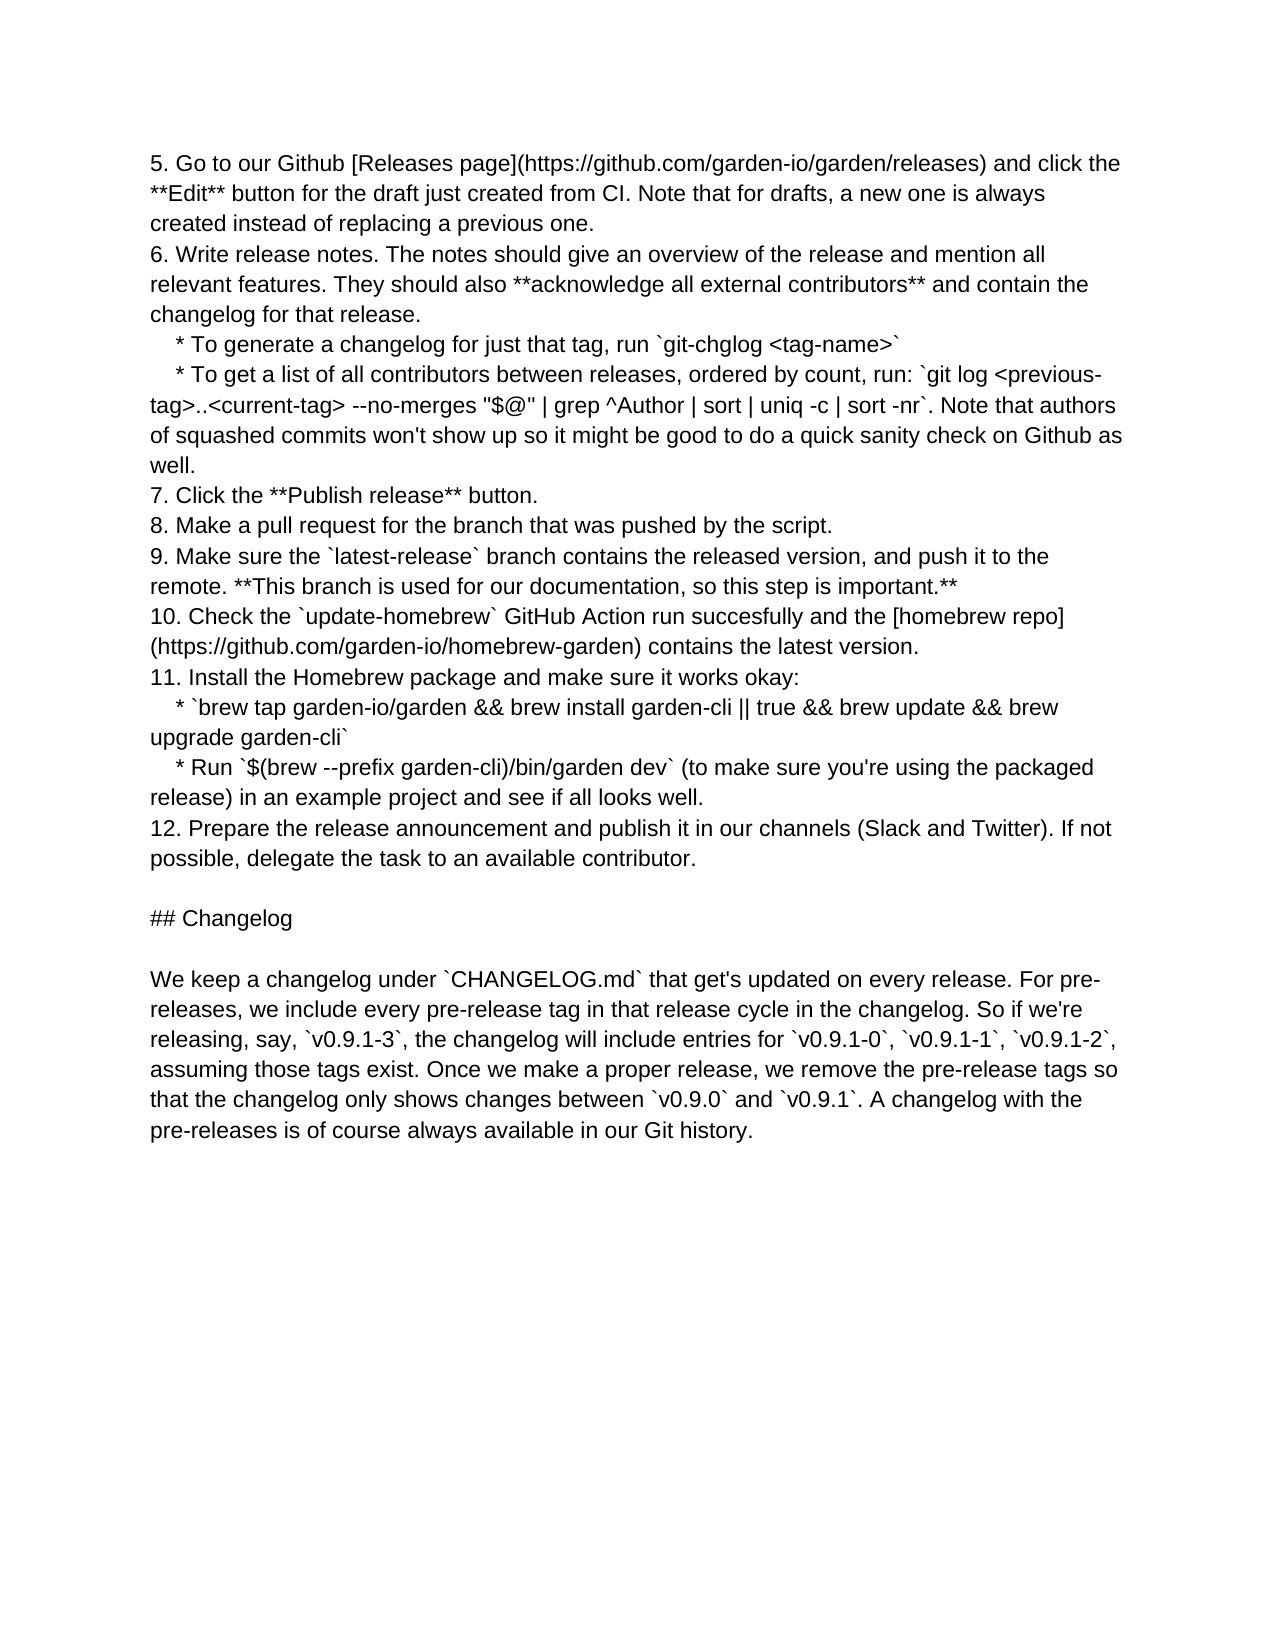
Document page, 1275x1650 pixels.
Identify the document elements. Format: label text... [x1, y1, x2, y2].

text 7. Click the **Publish release** button. [150, 482, 1125, 509]
text * To generate a changelog for just that tag, run `git-chglog <tag-name>` [150, 331, 1125, 358]
text We keep a changelog under `CHANGELOG.md` that get's updated on every release. For pre-releases, we include every pre-release tag in that release cycle in the changelog. So if we're releasing, say, `v0.9.1-3`, the changelog will include entries for `v0.9.1-0`, `v0.9.1-1`, `v0.9.1-2`, assuming those tags exist. Once we make a proper release, we remove the pre-release tags so that the changelog only shows changes between `v0.9.0` and `v0.9.1`. A changelog with the pre-releases is of course always available in our Git history. [150, 966, 1125, 1143]
text 11. Install the Homebrew package and make sure it works okay: [150, 663, 1125, 690]
text * Run `$(brew --prefix garden-cli)/bin/garden dev` (to make sure you're using the packaged release) in an example project and see if all looks well. [150, 754, 1125, 811]
text 9. Make sure the `latest-release` branch contains the released version, and push it to the remote. **This branch is used for our documentation, so this step is important.** [150, 543, 1125, 599]
text ## Changelog [150, 905, 1125, 932]
text 8. Make a pull request for the branch that was pushed by the script. [150, 512, 1125, 539]
text 10. Check the `update-homebrew` GitHub Action run succesfully and the [homebrew repo](https://github.com/garden-io/homebrew-garden) contains the latest version. [150, 603, 1125, 660]
text 12. Prepare the release announcement and publish it in our channels (Slack and Twitter). If not possible, delegate the task to an available contributor. [150, 814, 1125, 871]
text * To get a list of all contributors between releases, ordered by count, run: `git log <previous-tag>..<current-tag> --no-merges "$@" | grep ^Author | sort | uniq -c | sort -nr`. Note that authors of squashed commits won't show up so it might be good to do a quick sanity check on Github as well. [150, 361, 1125, 478]
text 6. Write release notes. The notes should give an overview of the release and mention all relevant features. They should also **acknowledge all external contributors** and contain the changelog for that release. [150, 241, 1125, 327]
text 5. Go to our Github [Releases page](https://github.com/garden-io/garden/releases) and click the **Edit** button for the draft just created from CI. Note that for drafts, a new one is always created instead of replacing a previous one. [150, 150, 1125, 237]
text * `brew tap garden-io/garden && brew install garden-cli || true && brew update && brew upgrade garden-cli` [150, 694, 1125, 750]
